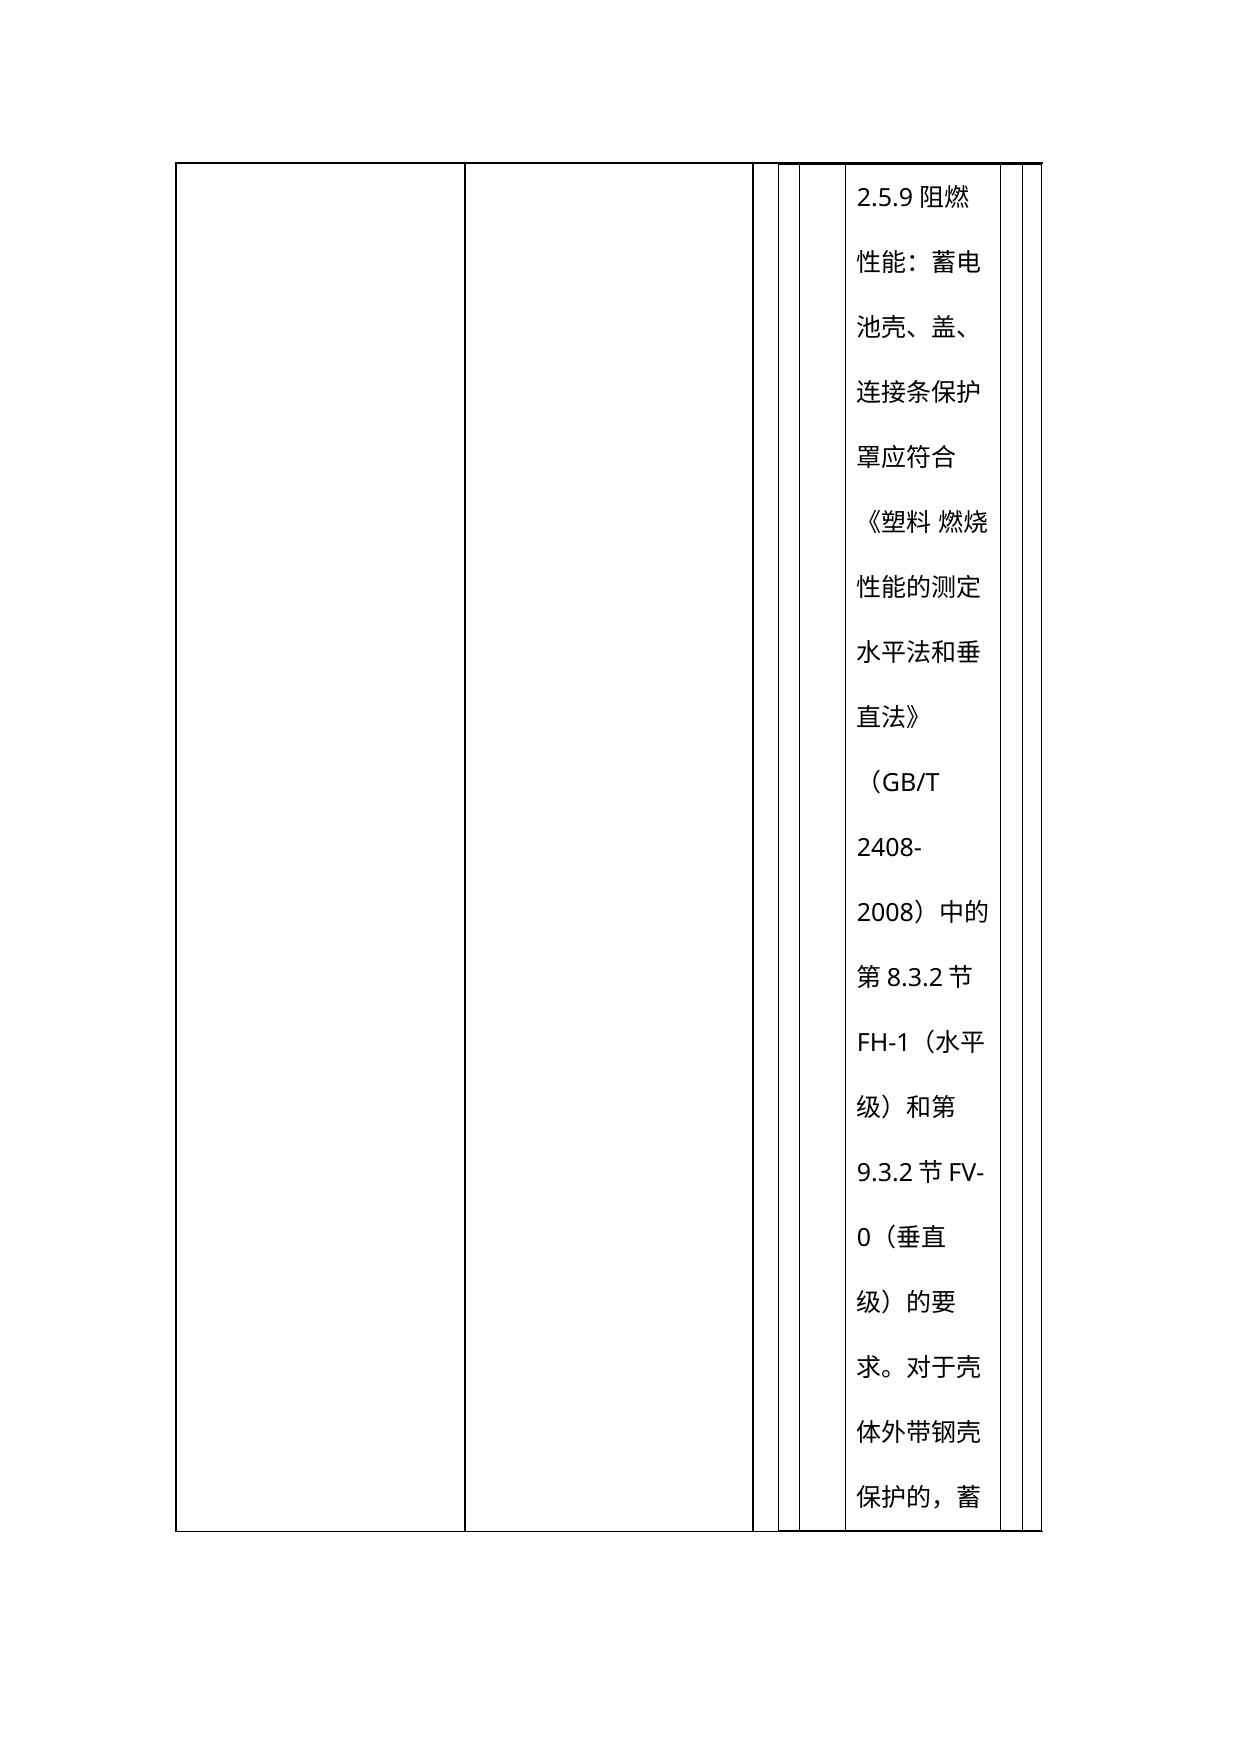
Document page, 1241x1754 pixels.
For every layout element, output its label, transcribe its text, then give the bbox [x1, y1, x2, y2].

table_cell [846, 165, 1000, 1530]
table_cell 2 [466, 164, 752, 1531]
table_cell [1023, 165, 1041, 1530]
table_cell [800, 165, 845, 1530]
table_cell [754, 164, 778, 1531]
table_cell ▲ [177, 164, 464, 1531]
table_cell [779, 165, 799, 1530]
table_cell [1001, 165, 1022, 1530]
